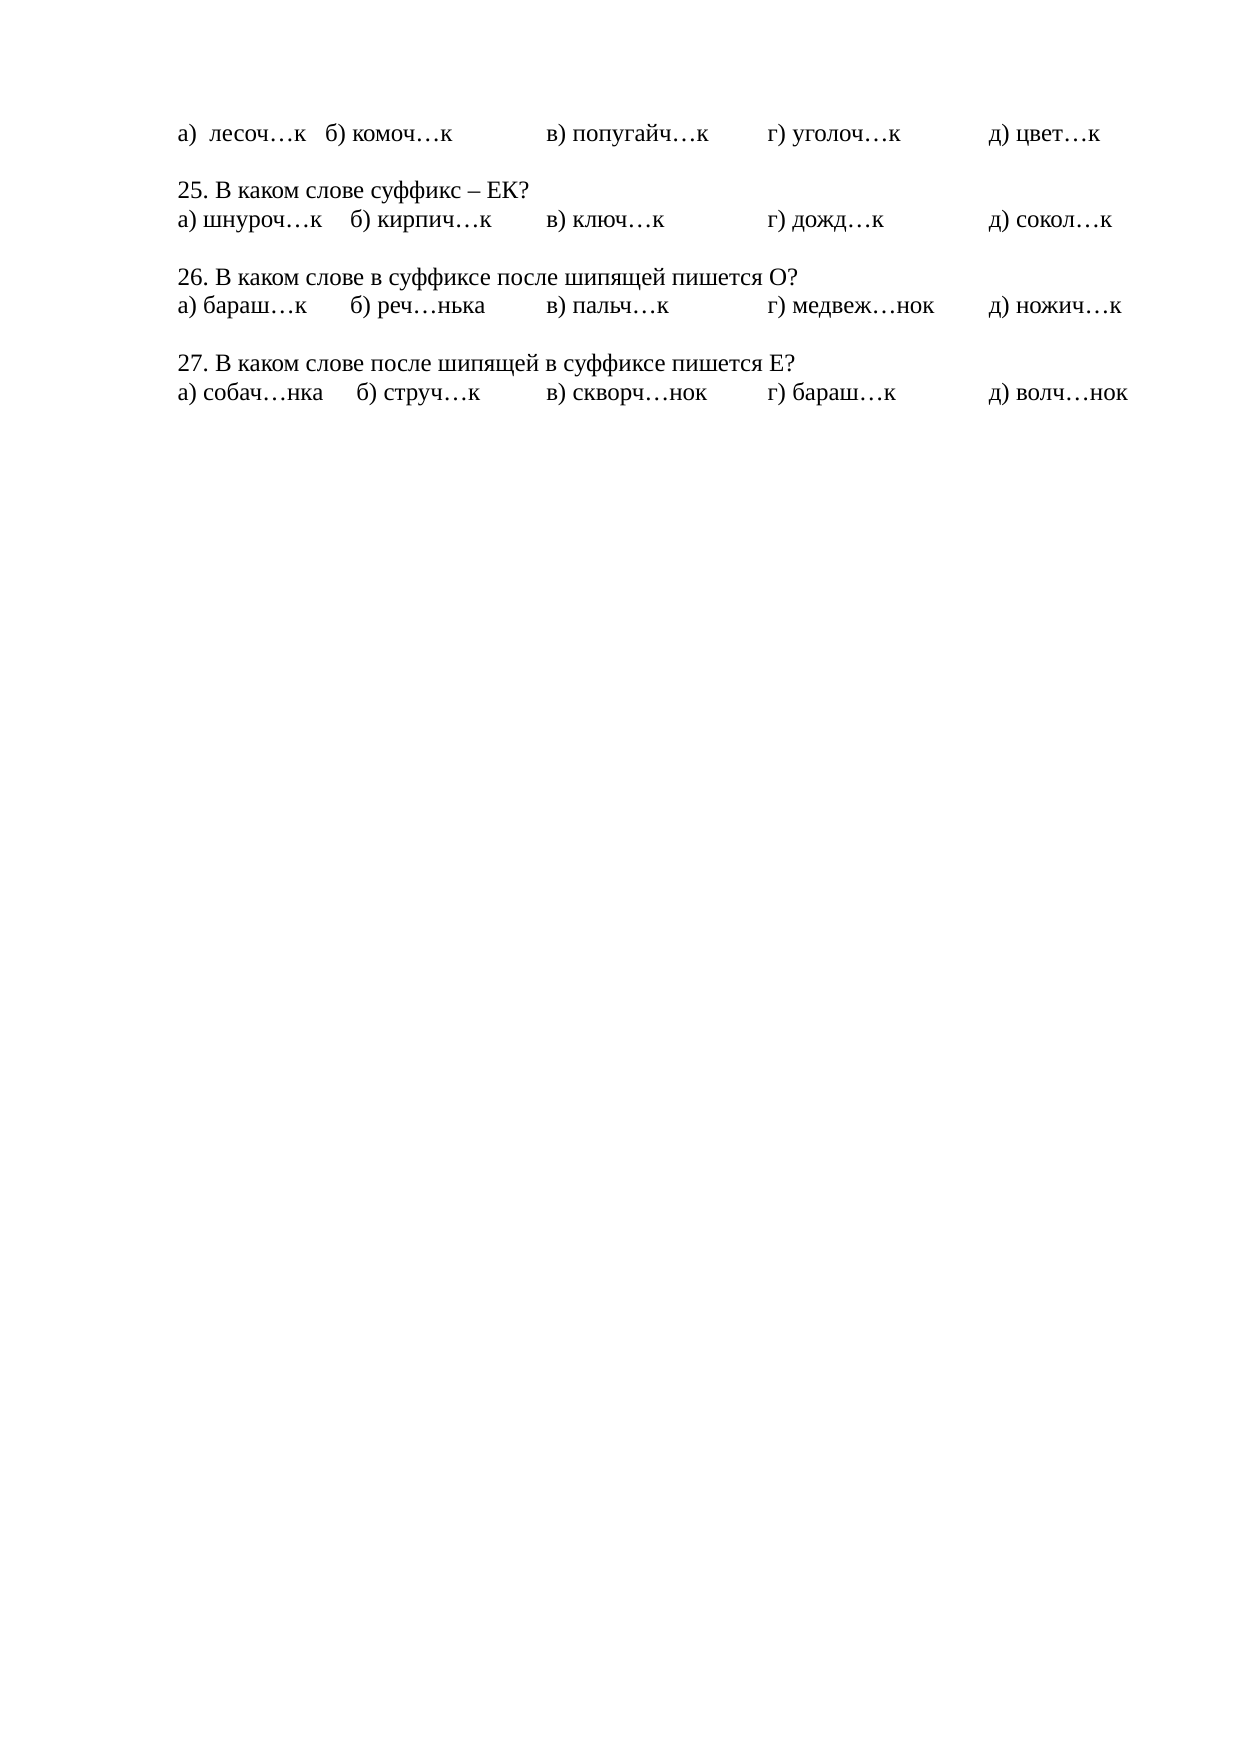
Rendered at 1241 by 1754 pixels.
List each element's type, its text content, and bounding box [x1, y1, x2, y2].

text 25. В каком слове суффикс – ЕК? [177, 176, 1152, 204]
text 27. В каком слове после шипящей в суффиксе пишется Е? [177, 348, 1152, 377]
text 26. В каком слове в суффиксе после шипящей пишется О? [177, 262, 1152, 291]
text а) бараш…к б) реч…нька в) пальч…к г) медвеж…нок д) ножич…к [177, 291, 1152, 319]
text а) лесоч…к б) комоч…к в) попугайч…к г) уголоч…к д) цвет…к [177, 118, 1152, 147]
text а) собач…нка б) струч…к в) скворч…нок г) бараш…к д) волч…нок [177, 377, 1152, 406]
text а) шнуроч…к б) кирпич…к в) ключ…к г) дожд…к д) сокол…к [177, 204, 1152, 233]
